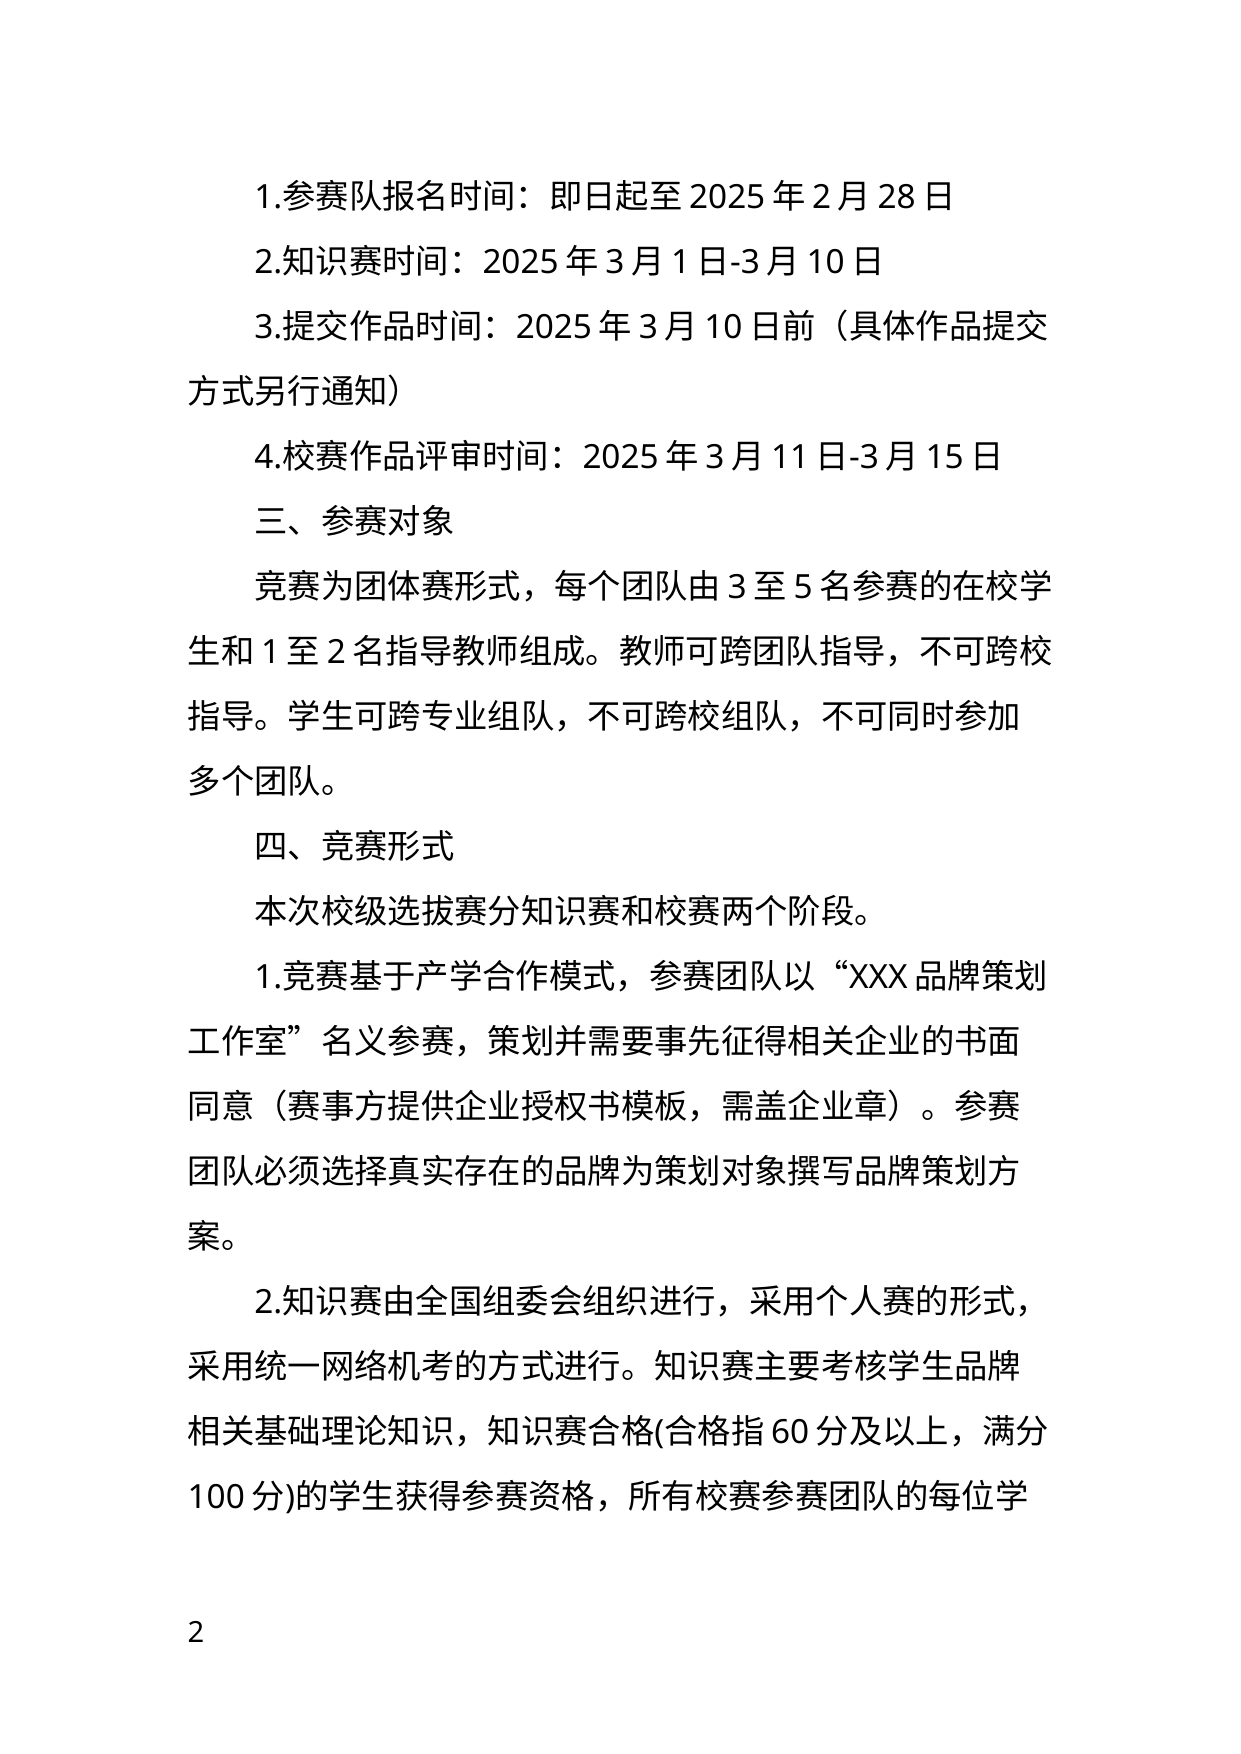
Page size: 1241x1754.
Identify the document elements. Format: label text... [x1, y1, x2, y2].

text 4.校赛作品评审时间：2025年3月11日-3月15日 [187, 422, 1053, 487]
text 1.参赛队报名时间：即日起至2025年2月28日 [187, 162, 1053, 227]
text 3.提交作品时间：2025年3月10日前（具体作品提交方式另行通知） [187, 292, 1053, 422]
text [187, 1267, 1053, 1527]
text 2.知识赛时间：2025年3月1日-3月10日 [187, 227, 1053, 292]
text 本次校级选拔赛分知识赛和校赛两个阶段。 [187, 877, 1053, 942]
text 四、竞赛形式 [187, 812, 1053, 877]
text 1.竞赛基于产学合作模式，参赛团队以“XXX品牌策划工作室”名义参赛，策划并需要事先征得相关企业的书面同意（赛事方提供企业授权书模板，需盖企业章）。参赛团队必须选择真实存在的品牌为策划对象撰写品牌策划方案。 [187, 942, 1053, 1267]
text 竞赛为团体赛形式，每个团队由3至5名参赛的在校学生和1至2名指导教师组成。教师可跨团队指导，不可跨校指导。学生可跨专业组队，不可跨校组队，不可同时参加多个团队。 [187, 552, 1053, 812]
text 三、参赛对象 [187, 487, 1053, 552]
